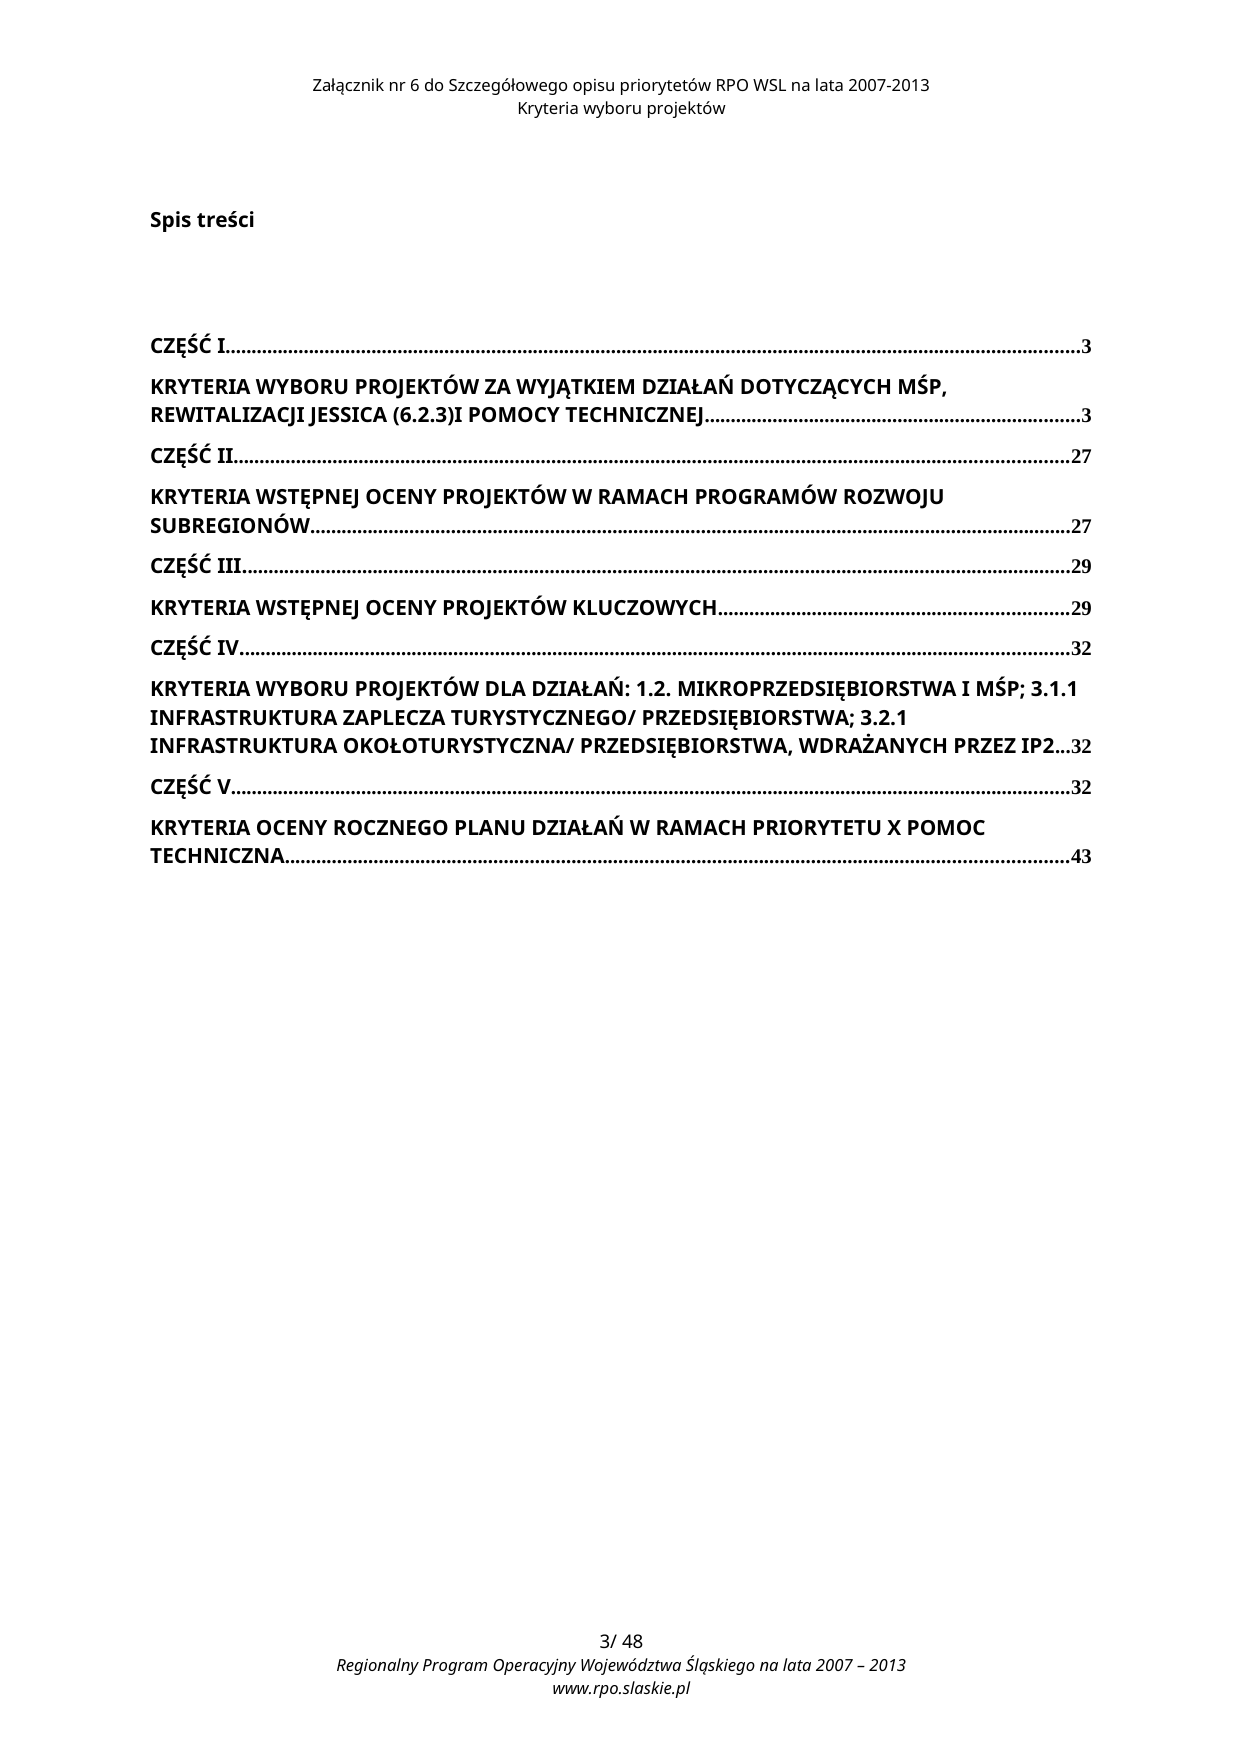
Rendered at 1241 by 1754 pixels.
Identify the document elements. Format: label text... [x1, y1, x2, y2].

text CZĘŚĆ V 32 [150, 772, 1093, 801]
text KRYTERIA WYBORU PROJEKTÓW ZA WYJĄTKIEM DZIAŁAŃ DOTYCZĄCYCH MŚP, REWITALIZACJI JESSICA (6.2.3)I POMOCY TECHNICZNEJ 3 [150, 372, 1093, 429]
text KRYTERIA WSTĘPNEJ OCENY PROJEKTÓW W RAMACH PROGRAMÓW ROZWOJU SUBREGIONÓW 27 [150, 482, 1093, 539]
text CZĘŚĆ IV. 32 [150, 633, 1093, 662]
text KRYTERIA OCENY ROCZNEGO PLANU DZIAŁAŃ W RAMACH PRIORYTETU X POMOC TECHNICZNA 43 [150, 813, 1093, 870]
text KRYTERIA WYBORU PROJEKTÓW DLA DZIAŁAŃ: 1.2. MIKROPRZEDSIĘBIORSTWA I MŚP; 3.1.1 INFRASTRUKTURA ZAPLECZA TURYSTYCZNEGO/ PRZEDSIĘBIORSTWA; 3.2.1 INFRASTRUKTURA OKOŁOTURYSTYCZNA/ PRZEDSIĘBIORSTWA, WDRAŻANYCH PRZEZ IP2 32 [150, 674, 1093, 760]
text CZĘŚĆ III. 29 [150, 552, 1093, 580]
text CZĘŚĆ II 27 [150, 441, 1093, 470]
text CZĘŚĆ I 3 [150, 331, 1093, 359]
text KRYTERIA WSTĘPNEJ OCENY PROJEKTÓW KLUCZOWYCH 29 [150, 593, 1093, 621]
text Spis treści [150, 205, 1093, 233]
